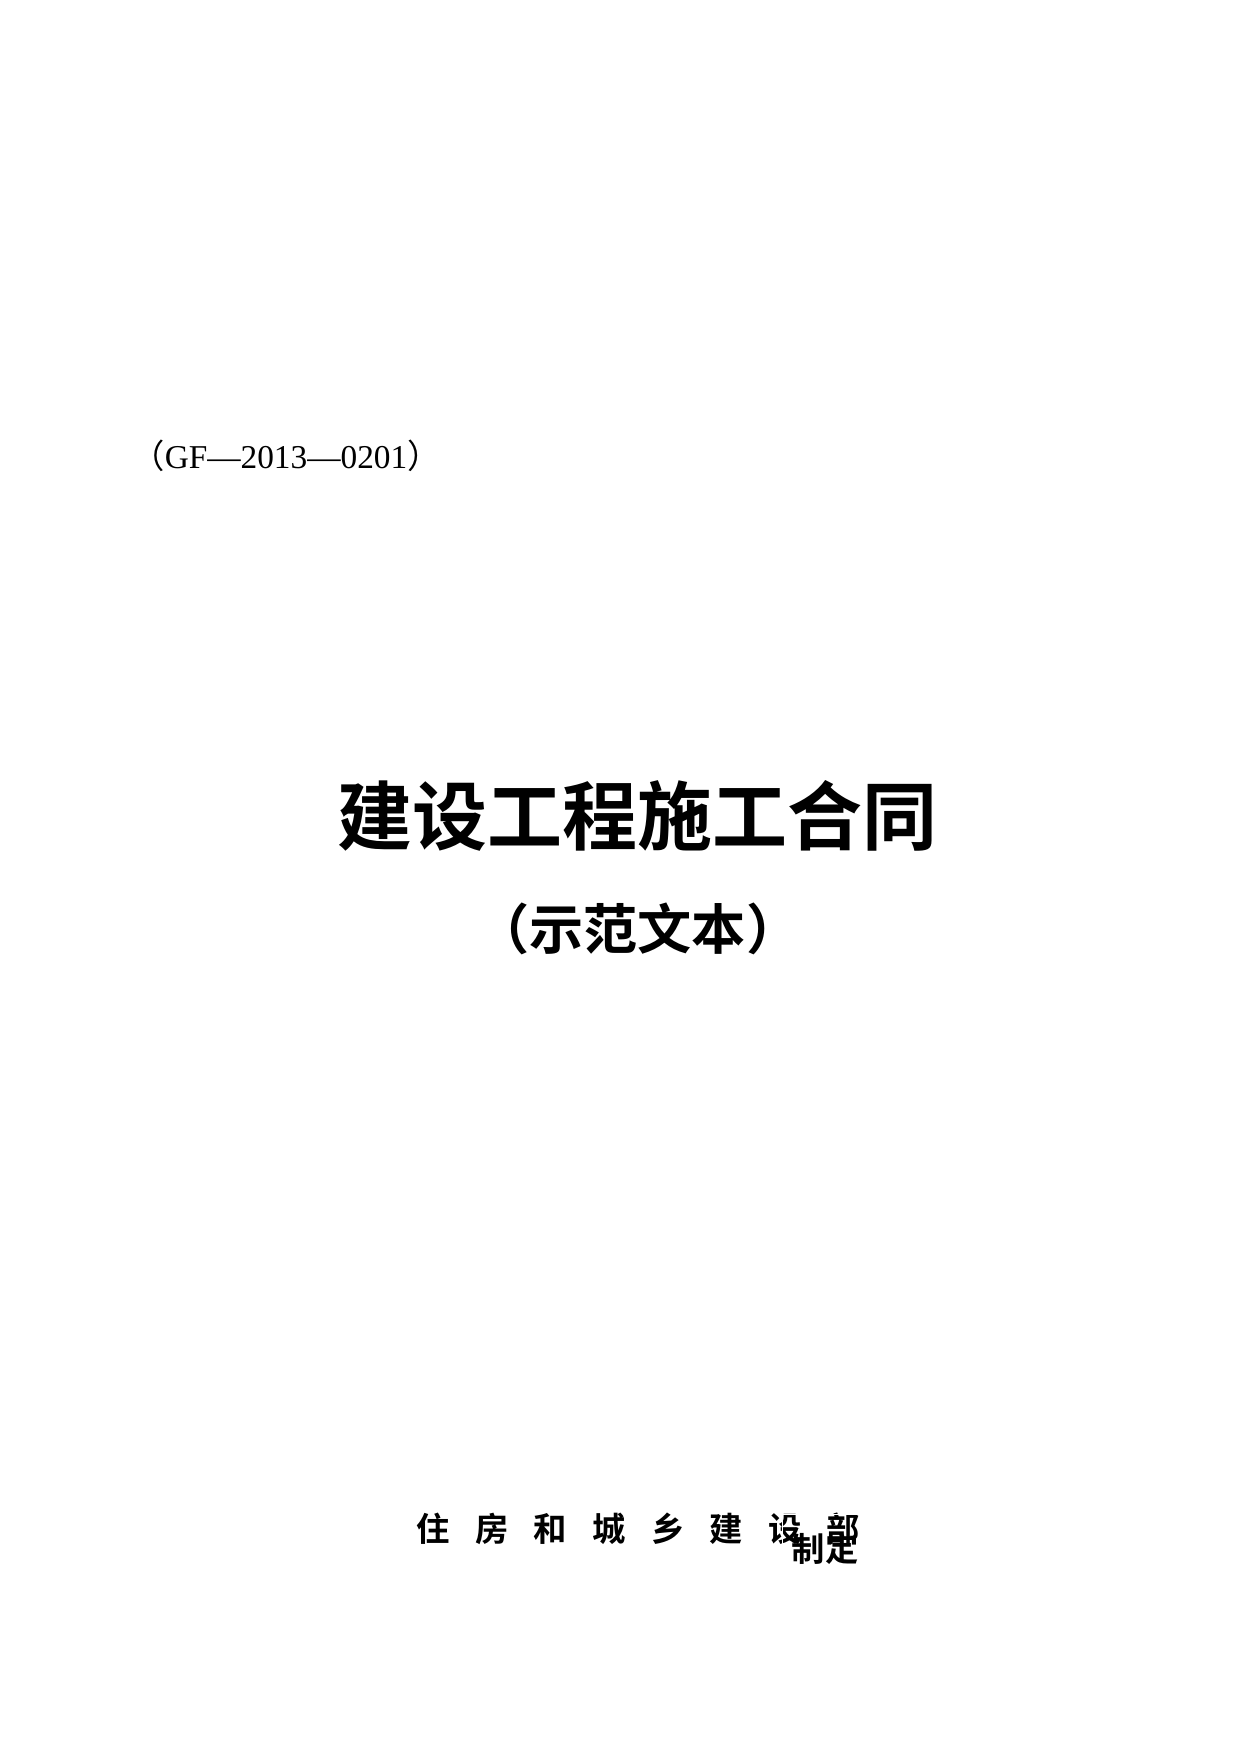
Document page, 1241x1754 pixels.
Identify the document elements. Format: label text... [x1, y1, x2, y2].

text （GF—2013—0201） [131, 422, 1144, 487]
text 住房和城乡建设部 [131, 1494, 861, 1559]
text 建设工程施工合同 （示范文本） [131, 747, 1144, 974]
